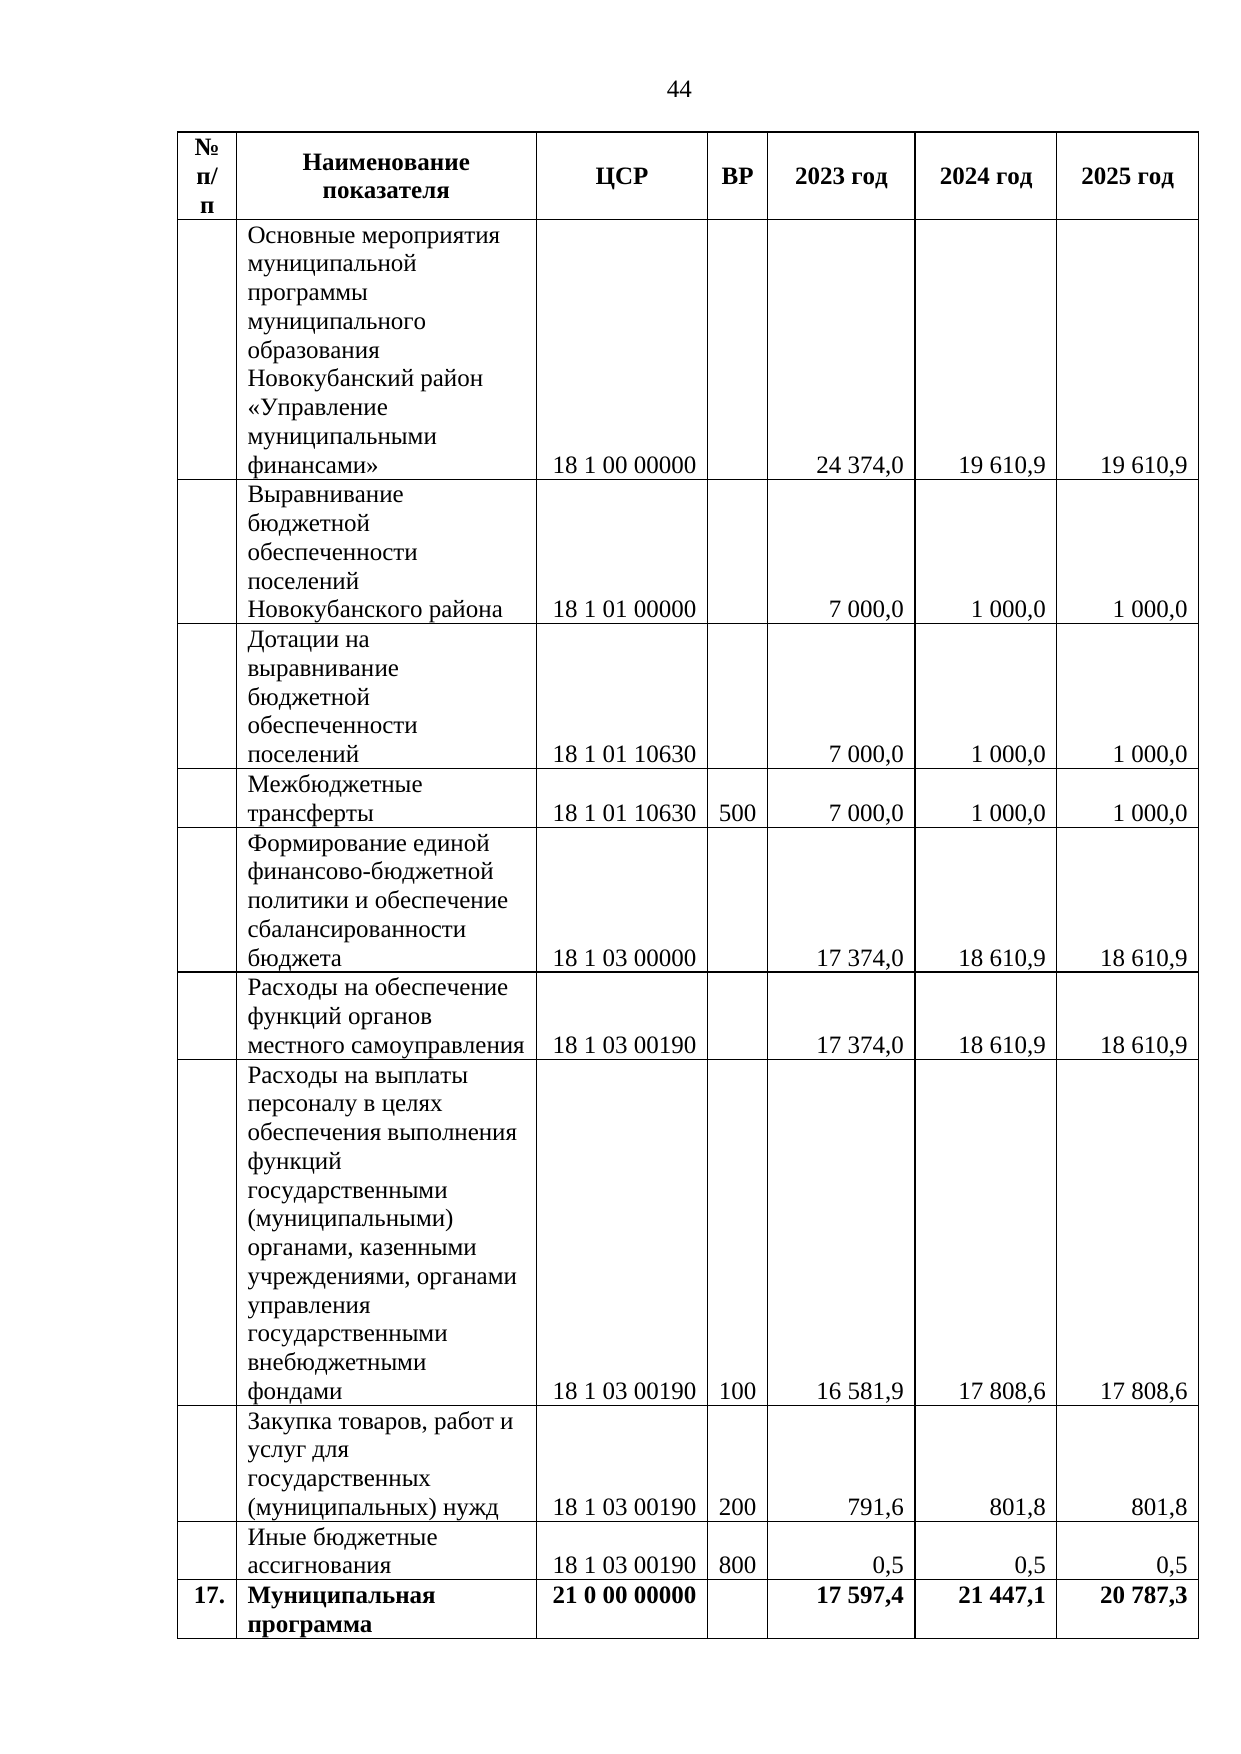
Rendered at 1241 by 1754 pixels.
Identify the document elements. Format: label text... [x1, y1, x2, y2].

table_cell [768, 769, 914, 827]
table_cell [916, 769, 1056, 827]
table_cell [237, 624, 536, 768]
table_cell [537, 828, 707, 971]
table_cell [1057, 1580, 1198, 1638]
table_header 2023 год [768, 133, 914, 219]
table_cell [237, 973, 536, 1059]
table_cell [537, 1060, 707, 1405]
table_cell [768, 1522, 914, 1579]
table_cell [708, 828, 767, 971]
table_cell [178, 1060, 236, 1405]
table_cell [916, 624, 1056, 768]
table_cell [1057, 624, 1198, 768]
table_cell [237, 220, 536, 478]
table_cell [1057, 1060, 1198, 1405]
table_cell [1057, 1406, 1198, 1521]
table_header 2024 год [916, 133, 1056, 219]
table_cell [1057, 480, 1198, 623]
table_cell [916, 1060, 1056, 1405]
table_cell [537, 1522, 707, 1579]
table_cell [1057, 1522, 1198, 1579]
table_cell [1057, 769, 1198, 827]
table_header ВР [708, 133, 767, 219]
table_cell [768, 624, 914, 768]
table_header ЦСР [537, 133, 707, 219]
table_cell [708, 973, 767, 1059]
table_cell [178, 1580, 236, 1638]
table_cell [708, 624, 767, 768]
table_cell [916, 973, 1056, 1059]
table_header Наименование показателя [237, 133, 536, 219]
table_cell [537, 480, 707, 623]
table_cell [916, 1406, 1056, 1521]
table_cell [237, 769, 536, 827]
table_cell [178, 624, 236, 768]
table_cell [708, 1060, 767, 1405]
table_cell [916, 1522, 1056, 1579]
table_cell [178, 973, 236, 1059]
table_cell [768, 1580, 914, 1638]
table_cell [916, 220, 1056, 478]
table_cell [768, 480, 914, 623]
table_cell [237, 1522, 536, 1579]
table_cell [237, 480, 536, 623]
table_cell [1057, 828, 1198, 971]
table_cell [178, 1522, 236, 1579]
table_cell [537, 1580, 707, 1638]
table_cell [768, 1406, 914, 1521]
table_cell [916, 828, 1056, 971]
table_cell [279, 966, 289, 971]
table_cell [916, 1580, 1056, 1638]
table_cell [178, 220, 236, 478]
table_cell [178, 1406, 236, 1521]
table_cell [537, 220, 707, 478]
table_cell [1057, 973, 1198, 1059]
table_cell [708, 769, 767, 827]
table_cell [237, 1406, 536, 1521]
table_header 2025 год [1057, 133, 1198, 219]
table_header № п/п [178, 133, 236, 219]
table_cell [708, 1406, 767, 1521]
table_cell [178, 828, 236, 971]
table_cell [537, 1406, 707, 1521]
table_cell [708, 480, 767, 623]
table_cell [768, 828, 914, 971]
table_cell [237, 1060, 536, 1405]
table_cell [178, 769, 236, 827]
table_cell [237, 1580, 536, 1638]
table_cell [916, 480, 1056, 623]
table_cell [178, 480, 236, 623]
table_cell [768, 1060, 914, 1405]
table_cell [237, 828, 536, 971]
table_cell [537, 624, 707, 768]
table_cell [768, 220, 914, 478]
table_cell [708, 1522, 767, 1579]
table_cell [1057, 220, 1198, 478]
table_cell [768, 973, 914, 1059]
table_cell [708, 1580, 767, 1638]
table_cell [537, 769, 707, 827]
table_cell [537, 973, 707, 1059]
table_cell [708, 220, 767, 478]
